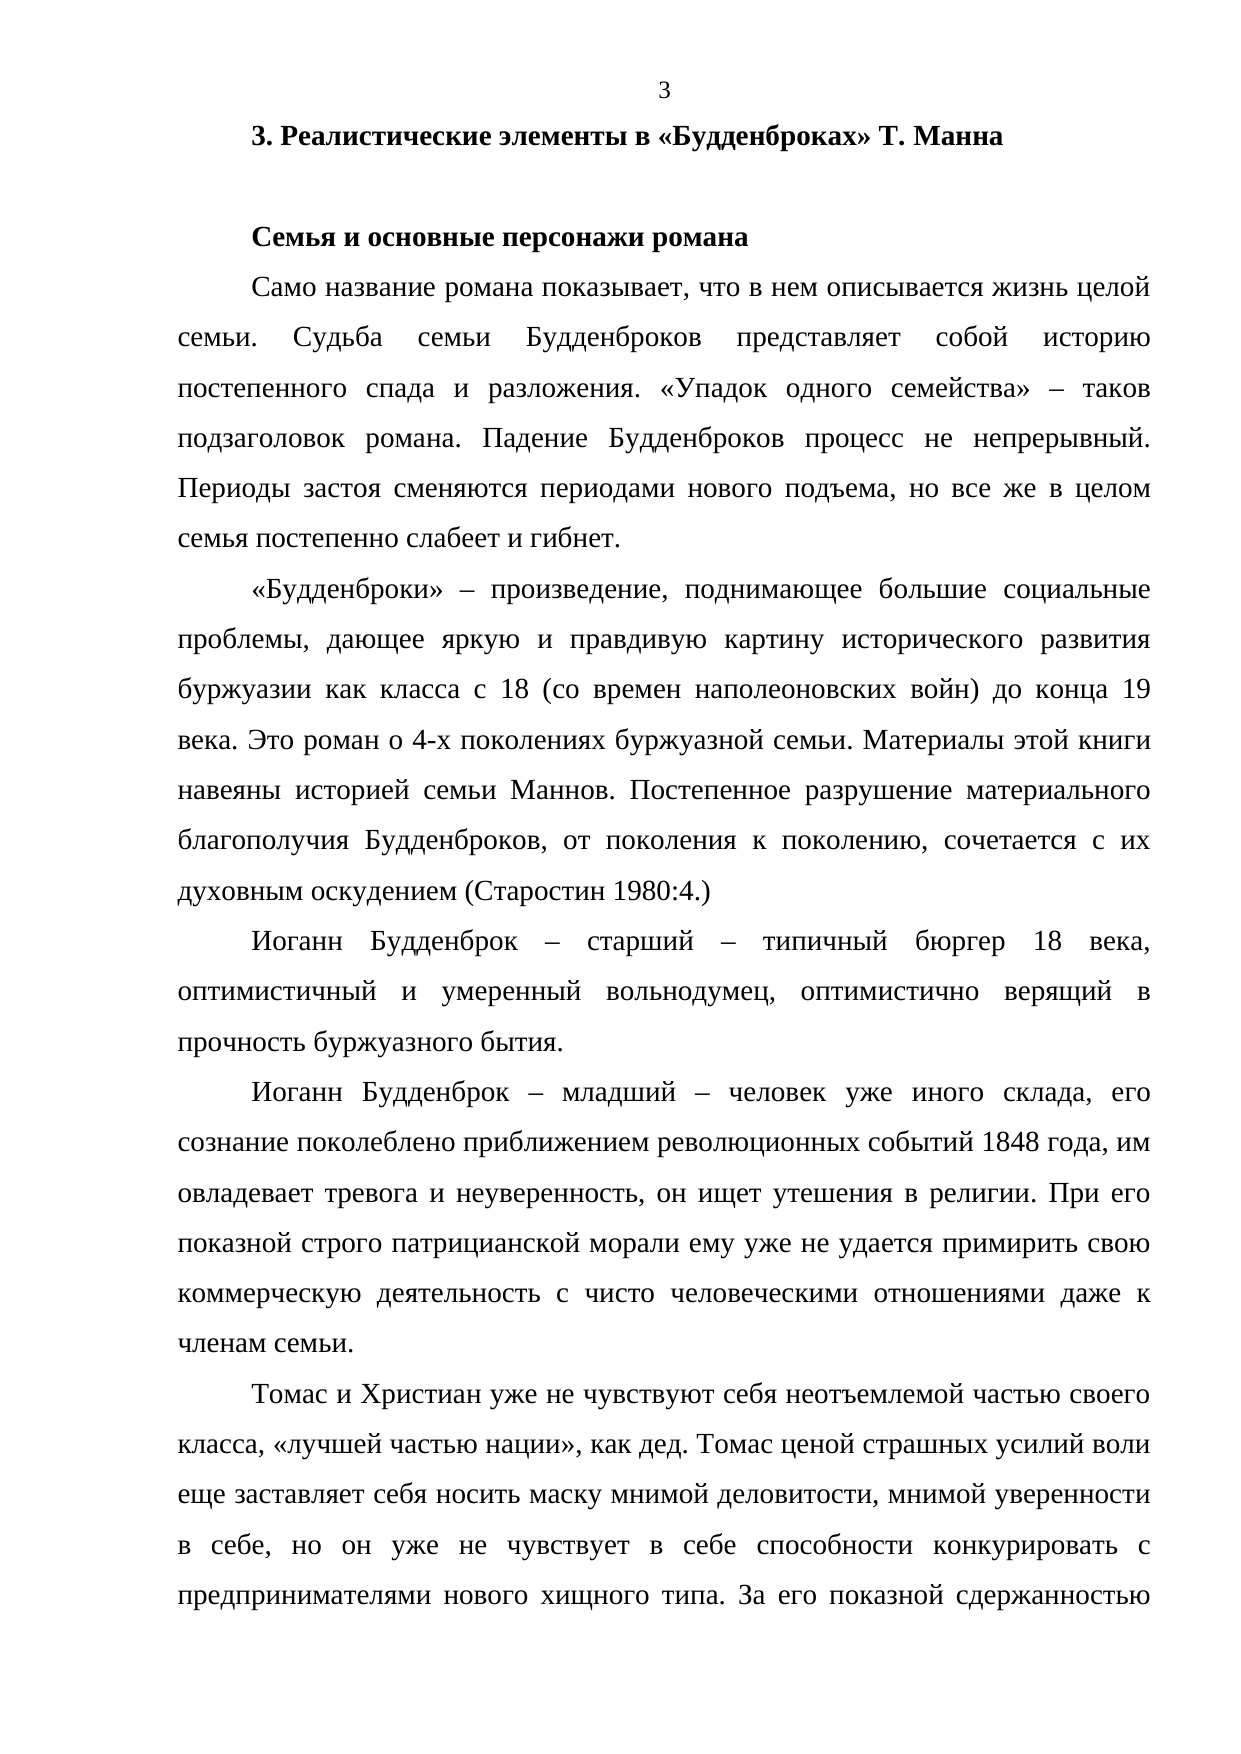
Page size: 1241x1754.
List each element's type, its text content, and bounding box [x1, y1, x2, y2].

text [177, 1376, 1152, 1611]
text Иоганн Будденброк – старший – типичный бюргер 18 века, оптимистичный и умеренный вольнодумец, оптимистично верящий в прочность буржуазного бытия. [177, 923, 1152, 1057]
text «Будденброки» – произведение, поднимающее большие социальные проблемы, дающее яркую и правдивую картину исторического развития буржуазии как класса с 18 (со времен наполеоновских войн) до конца 19 века. Это роман о 4-х поколениях буржуазной семьи. Материалы этой книги навеяны историей семьи Маннов. Постепенное разрушение материального благополучия Будденброков, от поколения к поколению, сочетается с их духовным оскудением (Старостин 1980:4.) [177, 571, 1152, 906]
text Само название романа показывает, что в нем описывается жизнь целой семьи. Судьба семьи Будденброков представляет собой историю постепенного спада и разложения. «Упадок одного семейства» – таков подзаголовок романа. Падение Будденброков процесс не непрерывный. Периоды застоя сменяются периодами нового подъема, но все же в целом семья постепенно слабеет и гибнет. [177, 269, 1152, 554]
text Иоганн Будденброк – младший – человек уже иного склада, его сознание поколеблено приближением революционных событий 1848 года, им овладевает тревога и неуверенность, он ищет утешения в религии. При его показной строго патрицианской морали ему уже не удается примирить свою коммерческую деятельность с чисто человеческими отношениями даже к членам семьи. [177, 1074, 1152, 1359]
subtitle Семья и основные персонажи романа [177, 219, 1152, 252]
subtitle 3. Реалистические элементы в «Будденброках» Т. Манна [177, 118, 1152, 152]
